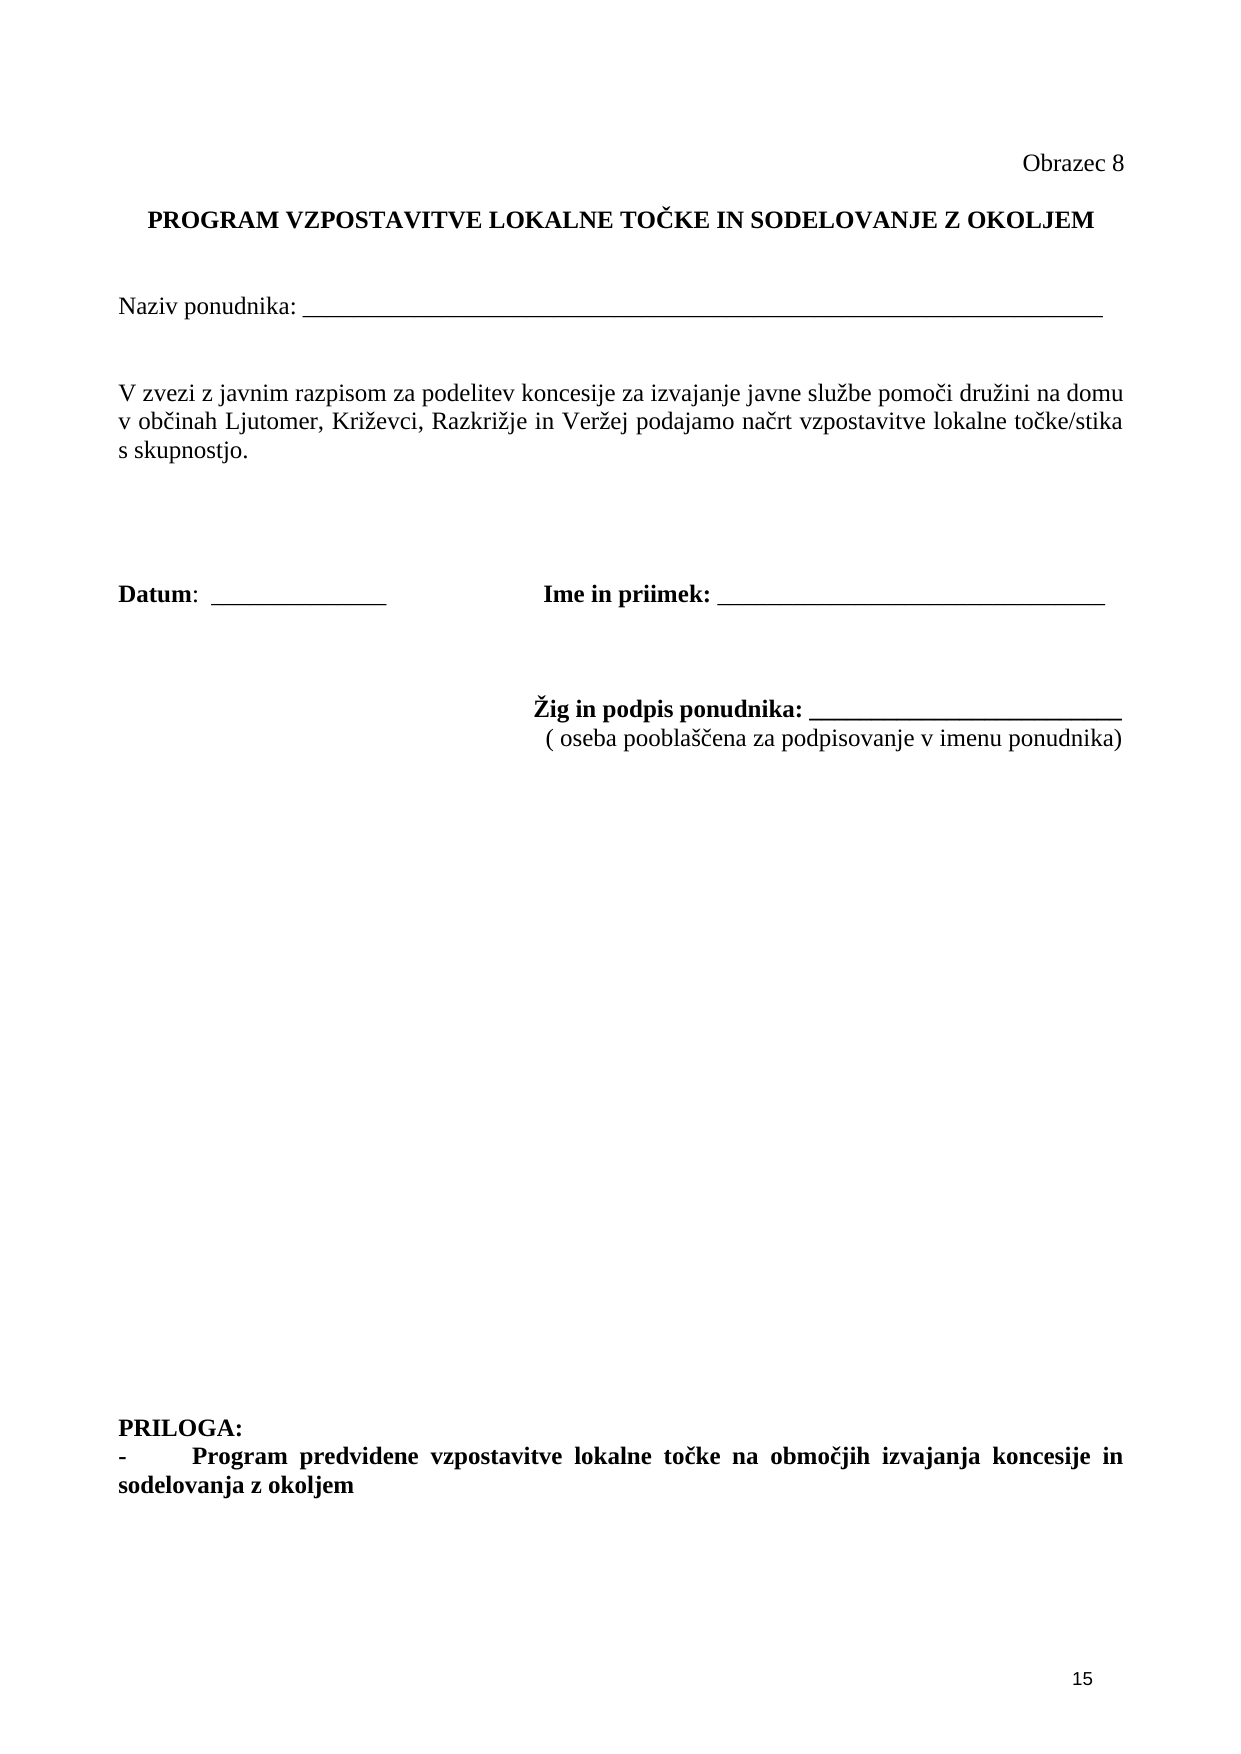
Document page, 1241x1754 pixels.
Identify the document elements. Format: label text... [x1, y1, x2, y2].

text Obrazec 8 [118, 148, 1124, 176]
text PRILOGA: [118, 1413, 1124, 1441]
text ( oseba pooblaščena za podpisovanje v imenu ponudnika) [118, 723, 1122, 751]
text Datum: ______________ Ime in priimek: _______________________________ [118, 579, 1124, 608]
text - Program predvidene vzpostavitve lokalne točke na območjih izvajanja koncesije in sodelovanja z okoljem [118, 1441, 1124, 1499]
text Naziv ponudnika: ________________________________________________________________ [118, 291, 1124, 320]
text V zvezi z javnim razpisom za podelitev koncesije za izvajanje javne službe pomoči družini na domu v občinah Ljutomer, Križevci, Razkrižje in Veržej podajamo načrt vzpostavitve lokalne točke/stika s skupnostjo. [118, 378, 1124, 464]
text Žig in podpis ponudnika: _________________________ [118, 694, 1122, 723]
text PROGRAM VZPOSTAVITVE LOKALNE TOČKE IN SODELOVANJE Z OKOLJEM [118, 205, 1124, 234]
